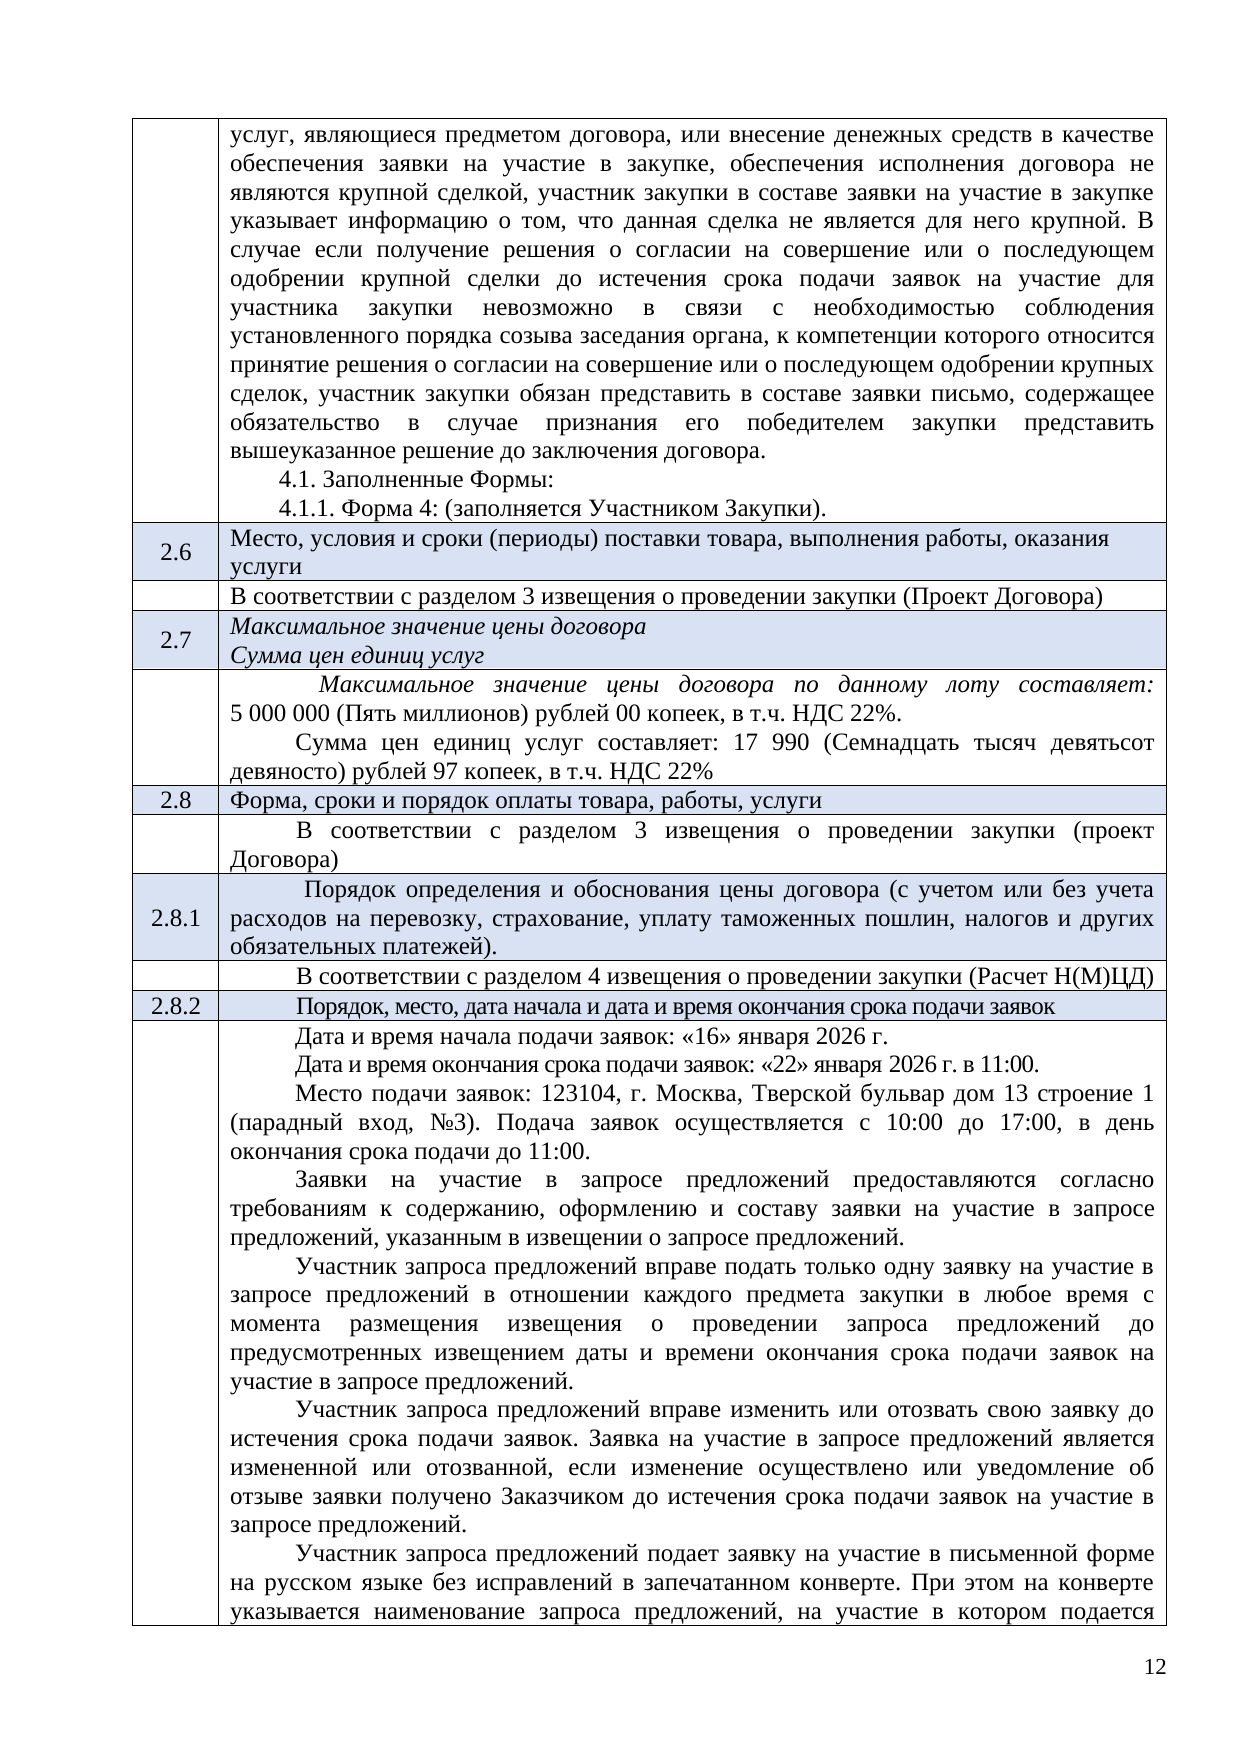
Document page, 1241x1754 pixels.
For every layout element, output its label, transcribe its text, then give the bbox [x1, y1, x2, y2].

table_cell 2.7 [133, 611, 218, 668]
table_cell 2.8.1 [133, 874, 218, 960]
table_cell Максимальное значение цены договора по данному лоту составляет: 5 000 000 (Пять миллионов) рублей 00 копеек, в т.ч. НДС 22%. Сумма цен единиц услуг составляет: 17 990 (Семнадцать тысяч девятьсот девяносто) рублей 97 копеек, в т.ч. НДС 22% [219, 670, 1166, 784]
table_cell [133, 1021, 218, 1624]
table_cell Максимальное значение цены договора Сумма цен единиц услуг [219, 611, 1166, 668]
table_cell В соответствии с разделом 4 извещения о проведении закупки (Расчет Н(М)ЦД) [219, 961, 1166, 990]
table_cell [133, 581, 218, 610]
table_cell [219, 119, 1166, 522]
table_cell Порядок определения и обоснования цены договора (с учетом или без учета расходов на перевозку, страхование, уплату таможенных пошлин, налогов и других обязательных платежей). [219, 874, 1166, 960]
table_cell В соответствии с разделом 3 извещения о проведении закупки (Проект Договора) [219, 581, 1166, 610]
table_cell 2.8.2 [133, 991, 218, 1020]
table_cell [219, 1021, 1166, 1624]
table_cell [133, 670, 218, 784]
table_cell В соответствии с разделом 3 извещения о проведении закупки (проект Договора) [219, 815, 1166, 873]
table_cell [133, 119, 218, 522]
table_cell Форма, сроки и порядок оплаты товара, работы, услуги [219, 786, 1166, 814]
table_cell Порядок, место, дата начала и дата и время окончания срока подачи заявок [219, 991, 1166, 1020]
table_cell [133, 815, 218, 873]
table_cell 2.6 [133, 523, 218, 580]
table_cell [133, 961, 218, 990]
table_cell Место, условия и сроки (периоды) поставки товара, выполнения работы, оказания услуги [219, 523, 1166, 580]
table_cell 2.8 [133, 786, 218, 814]
